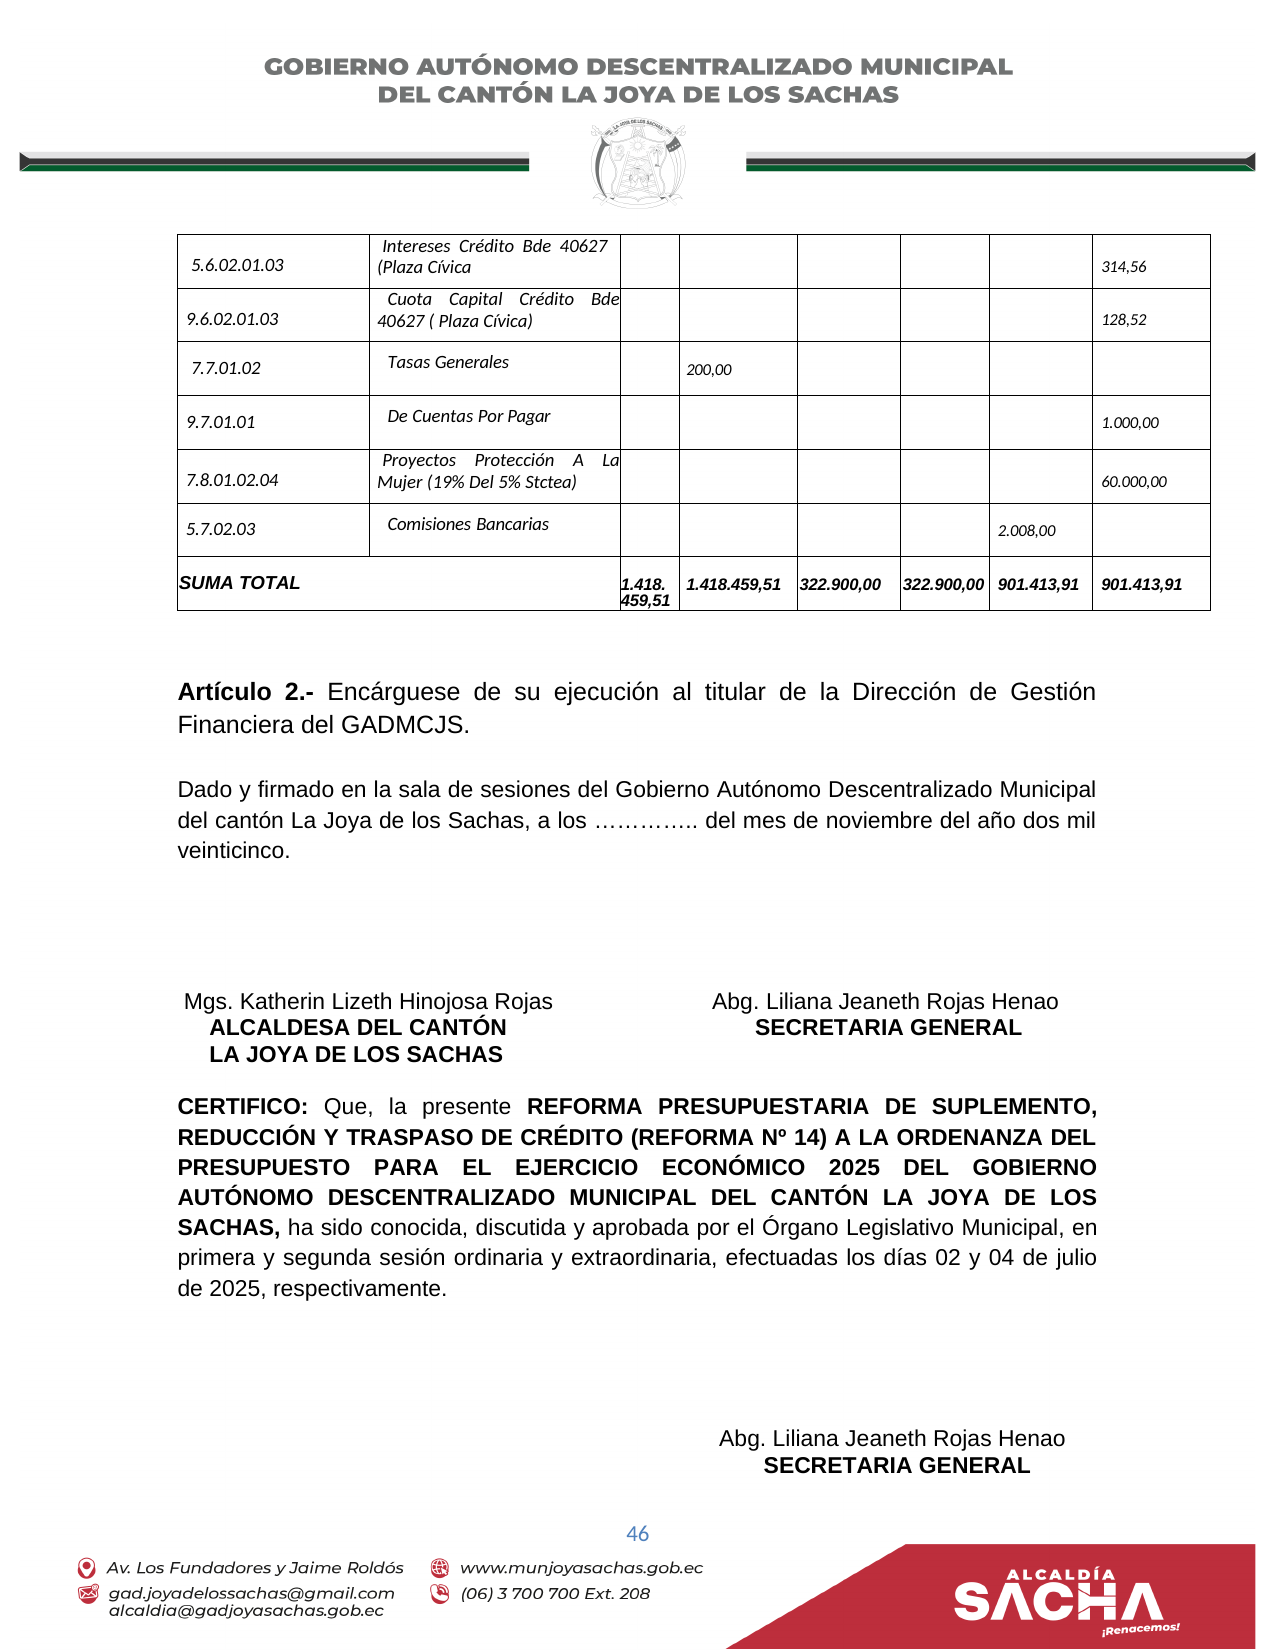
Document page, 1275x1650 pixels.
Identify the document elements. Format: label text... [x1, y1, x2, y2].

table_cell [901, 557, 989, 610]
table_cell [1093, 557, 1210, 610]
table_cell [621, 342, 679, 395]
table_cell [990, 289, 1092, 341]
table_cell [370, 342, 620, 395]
text CERTIFICO: Que, la presente REFORMA PRESUPUESTARIA DE SUPLEMENTO, REDUCCIÓN Y TRASPASO DE CRÉDITO (REFORMA Nº 14) A LA ORDENANZA DEL PRESUPUESTO PARA EL EJERCICIO ECONÓMICO 2025 DEL GOBIERNO AUTÓNOMO DESCENTRALIZADO MUNICIPAL DEL CANTÓN LA JOYA DE LOS SACHAS, ha sido conocida, discutida y aprobada por el Órgano Legislativo Municipal, en primera y segunda sesión ordinaria y extraordinaria, efectuadas los días 02 y 04 de julio de 2025, respectivamente. [177, 1093, 1098, 1301]
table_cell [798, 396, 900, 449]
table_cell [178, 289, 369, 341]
picture [19, 23, 1256, 1650]
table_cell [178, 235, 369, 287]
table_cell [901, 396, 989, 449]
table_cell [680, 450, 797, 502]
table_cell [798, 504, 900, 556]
text Abg. Liliana Jeaneth Rojas Henao [177, 1425, 1098, 1452]
text SECRETARIA GENERAL [177, 1452, 1098, 1478]
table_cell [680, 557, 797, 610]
text Artículo 2.- Encárguese de su ejecución al titular de la Dirección de Gestión Financiera del GADMCJS. [177, 677, 1098, 739]
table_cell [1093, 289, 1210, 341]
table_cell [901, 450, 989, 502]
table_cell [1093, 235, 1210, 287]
text ALCALDESA DEL CANTÓN SECRETARIA GENERAL [177, 1014, 1098, 1041]
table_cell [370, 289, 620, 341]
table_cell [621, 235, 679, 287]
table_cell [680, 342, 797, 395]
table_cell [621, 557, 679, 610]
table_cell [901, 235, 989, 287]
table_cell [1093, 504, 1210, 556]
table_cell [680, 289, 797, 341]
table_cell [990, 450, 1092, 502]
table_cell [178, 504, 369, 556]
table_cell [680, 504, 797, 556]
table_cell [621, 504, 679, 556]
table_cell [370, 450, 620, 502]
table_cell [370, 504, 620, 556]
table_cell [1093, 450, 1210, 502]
text LA JOYA DE LOS SACHAS [177, 1041, 1098, 1067]
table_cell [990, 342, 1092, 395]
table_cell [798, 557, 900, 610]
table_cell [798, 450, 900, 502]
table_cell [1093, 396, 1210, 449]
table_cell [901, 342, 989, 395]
text Dado y firmado en la sala de sesiones del Gobierno Autónomo Descentralizado Municipal del cantón La Joya de los Sachas, a los ………….. del mes de noviembre del año dos mil veinticinco. [177, 776, 1098, 863]
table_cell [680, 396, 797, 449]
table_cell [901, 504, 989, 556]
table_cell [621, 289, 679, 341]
text Mgs. Katherin Lizeth Hinojosa Rojas Abg. Liliana Jeaneth Rojas Henao [177, 988, 1098, 1014]
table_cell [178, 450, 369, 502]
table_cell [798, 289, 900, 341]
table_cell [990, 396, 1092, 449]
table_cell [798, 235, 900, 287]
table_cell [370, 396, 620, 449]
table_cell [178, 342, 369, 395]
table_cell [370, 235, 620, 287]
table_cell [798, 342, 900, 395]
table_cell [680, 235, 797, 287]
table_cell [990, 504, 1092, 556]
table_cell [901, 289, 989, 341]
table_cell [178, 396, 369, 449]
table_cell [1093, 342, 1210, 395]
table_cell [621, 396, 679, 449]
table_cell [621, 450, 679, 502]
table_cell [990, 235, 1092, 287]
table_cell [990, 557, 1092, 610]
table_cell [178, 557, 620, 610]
